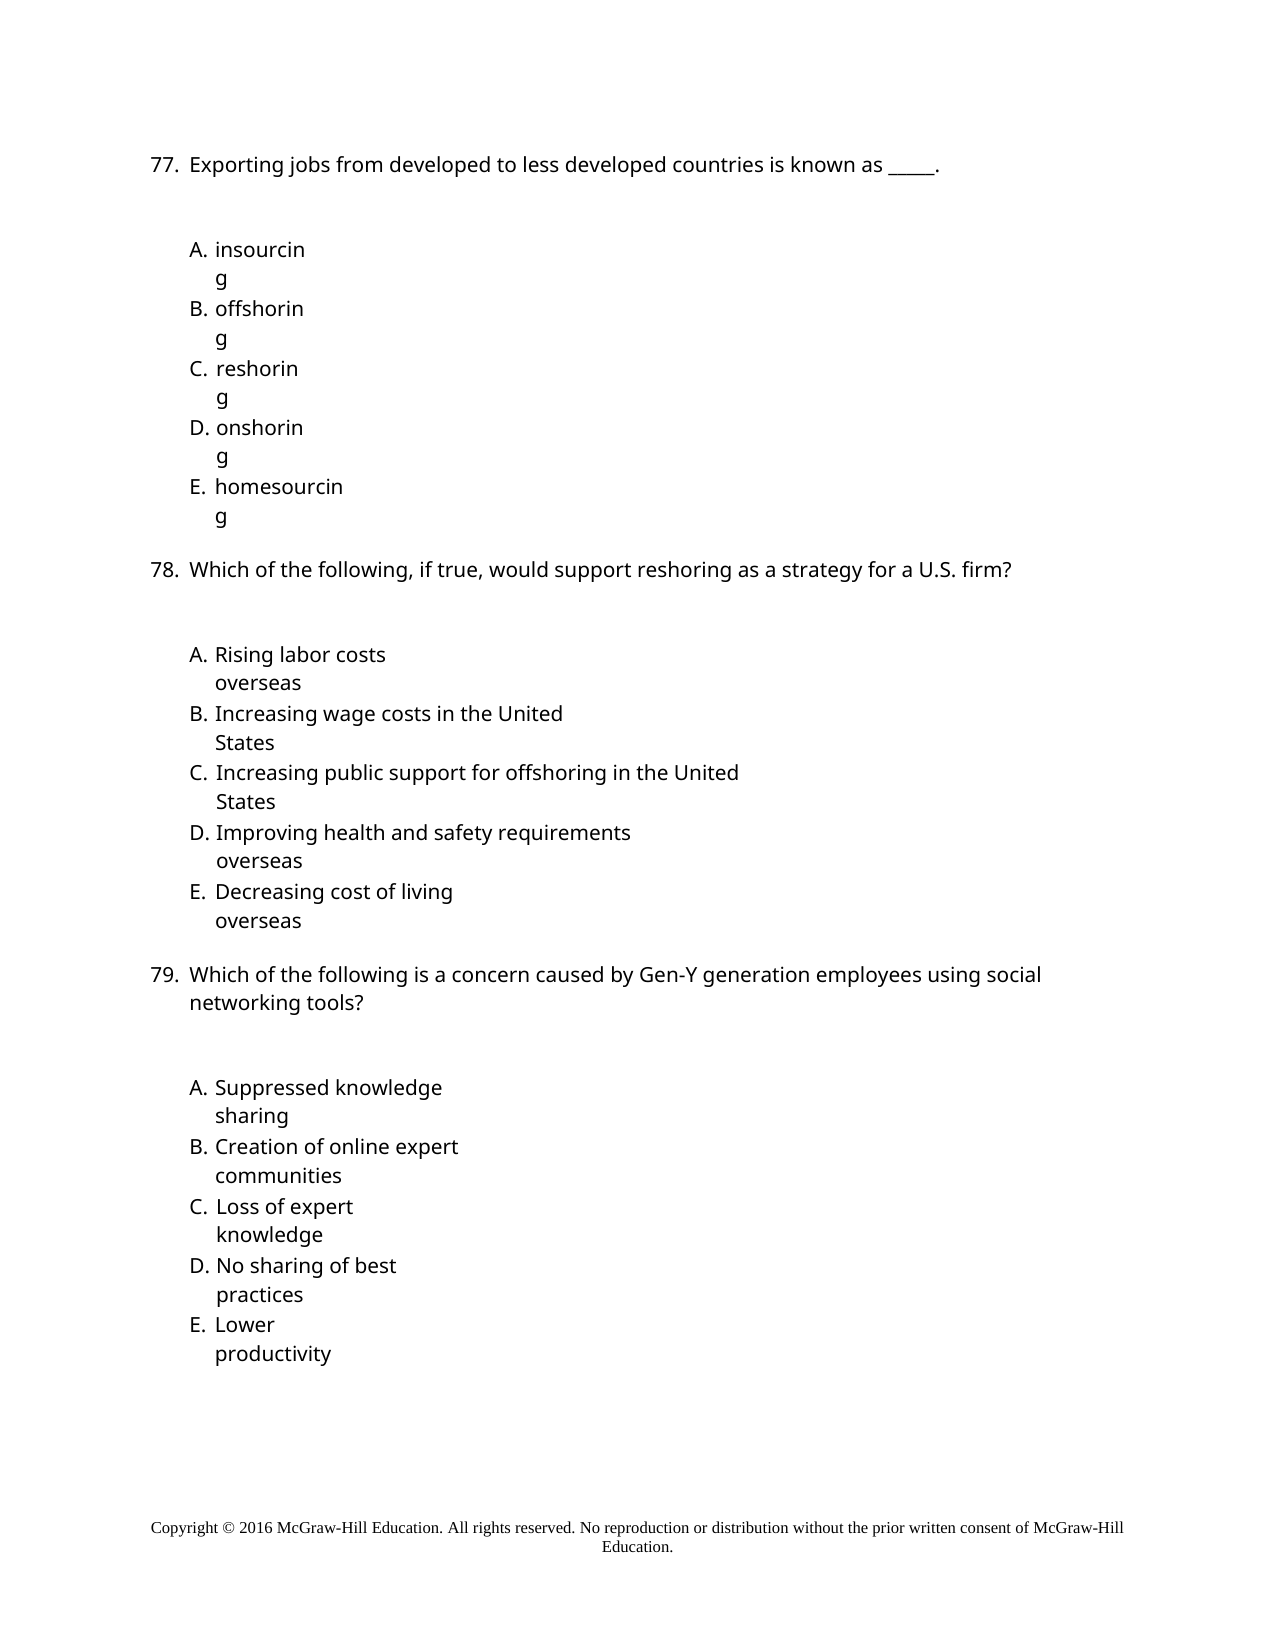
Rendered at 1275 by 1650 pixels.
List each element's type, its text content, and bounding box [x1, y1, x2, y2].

table_header 79. [150, 960, 189, 1368]
table_header Which of the following is a concern caused by Gen-Y generation employees using social networking tools? [189, 960, 1125, 1368]
table_header 78. [150, 555, 189, 934]
table_header 77. [150, 150, 189, 529]
table_header Which of the following, if true, would support reshoring as a strategy for a U.S. firm? [189, 555, 1125, 934]
table_header Exporting jobs from developed to less developed countries is known as _____. [189, 150, 1125, 529]
